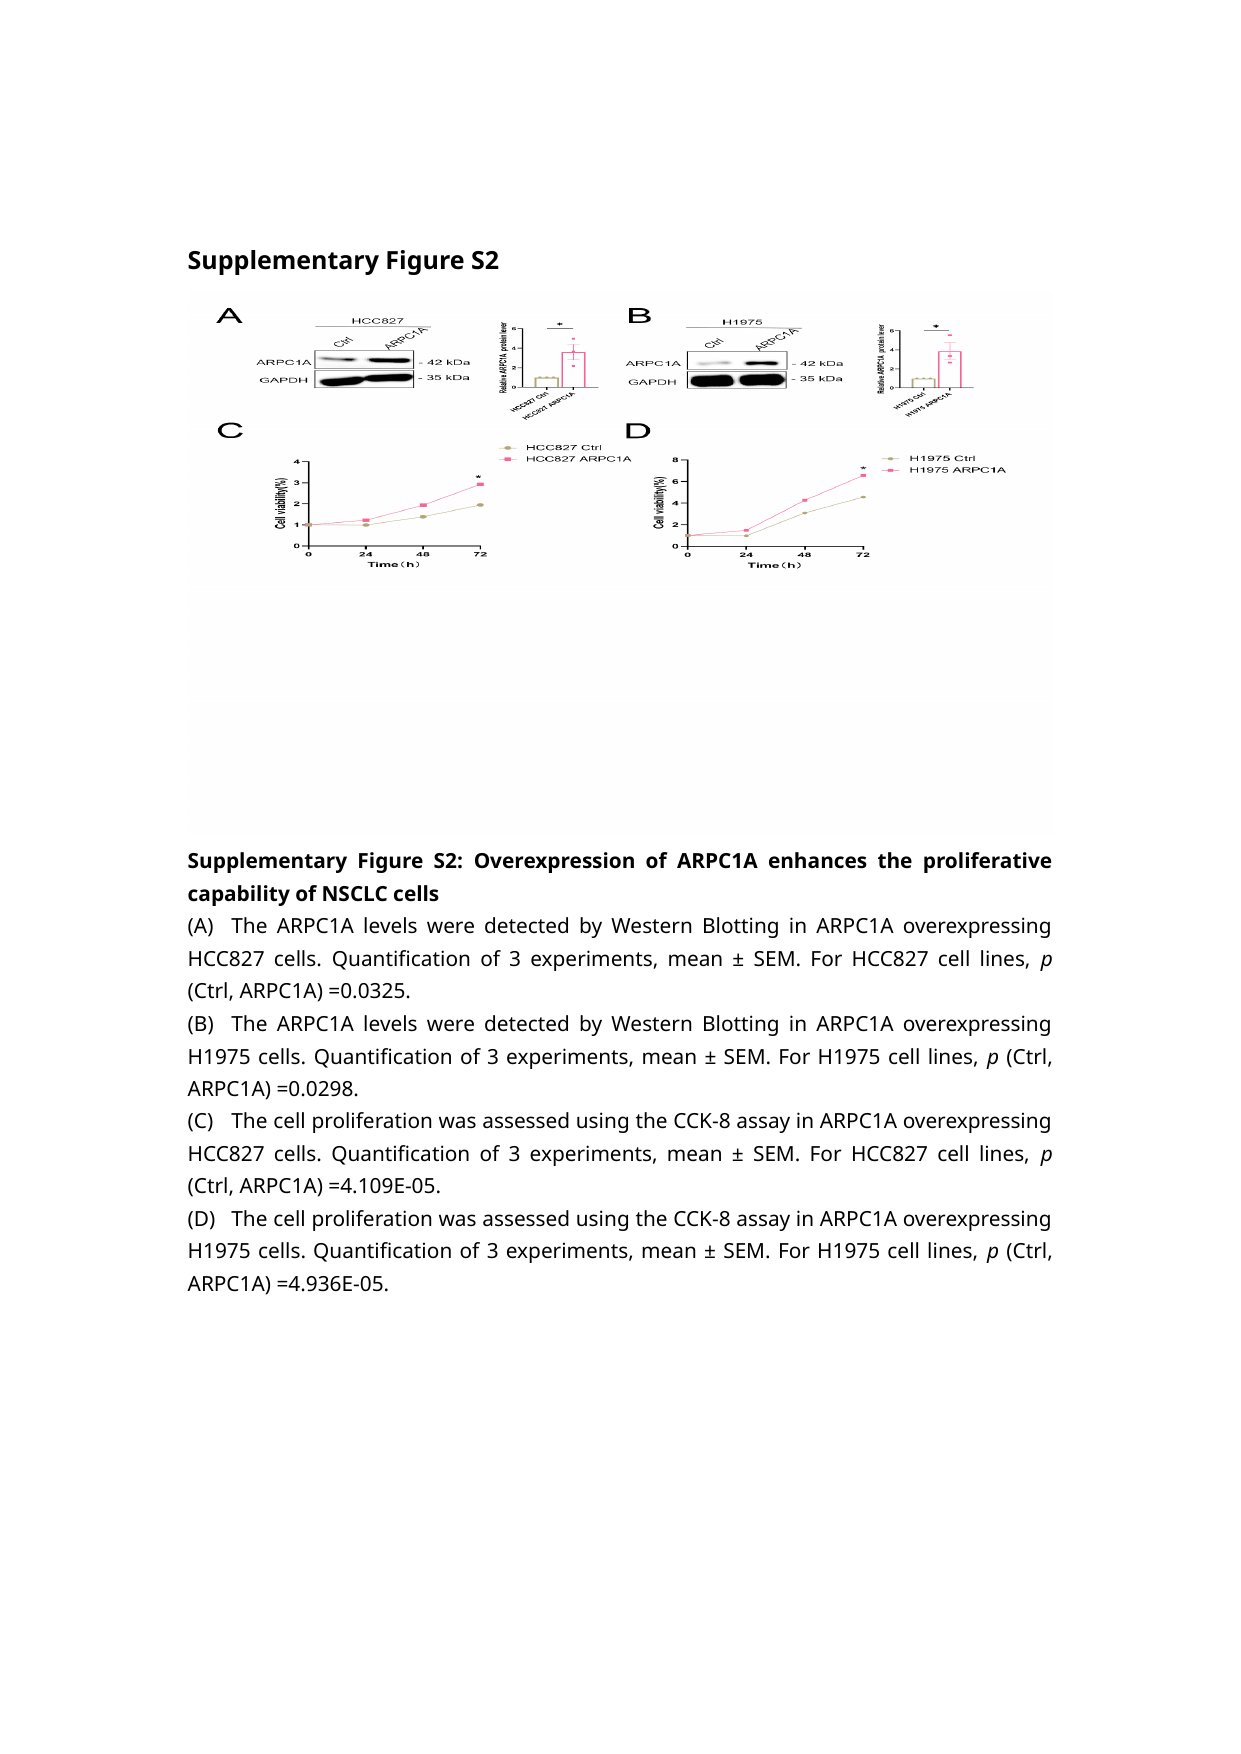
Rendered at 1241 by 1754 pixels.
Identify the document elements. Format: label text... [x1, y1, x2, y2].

list The ARPC1A levels were detected by Western Blotting in ARPC1A overexpressing HCC827 cells. Quantification of 3 experiments, mean ± SEM. For HCC827 cell lines, p (Ctrl, ARPC1A) =0.0325. [187, 909, 1053, 1007]
list The ARPC1A levels were detected by Western Blotting in ARPC1A overexpressing H1975 cells. Quantification of 3 experiments, mean ± SEM. For H1975 cell lines, p (Ctrl, ARPC1A) =0.0298. [187, 1007, 1053, 1104]
list The cell proliferation was assessed using the CCK-8 assay in ARPC1A overexpressing HCC827 cells. Quantification of 3 experiments, mean ± SEM. For HCC827 cell lines, p (Ctrl, ARPC1A) =4.109E-05. [187, 1104, 1053, 1202]
picture [187, 292, 1053, 835]
text Supplementary Figure S2 [187, 227, 1053, 292]
text Supplementary Figure S2: Overexpression of ARPC1A enhances the proliferative capability of NSCLC cells [187, 844, 1053, 909]
list The cell proliferation was assessed using the CCK-8 assay in ARPC1A overexpressing H1975 cells. Quantification of 3 experiments, mean ± SEM. For H1975 cell lines, p (Ctrl, ARPC1A) =4.936E-05. [187, 1202, 1053, 1299]
